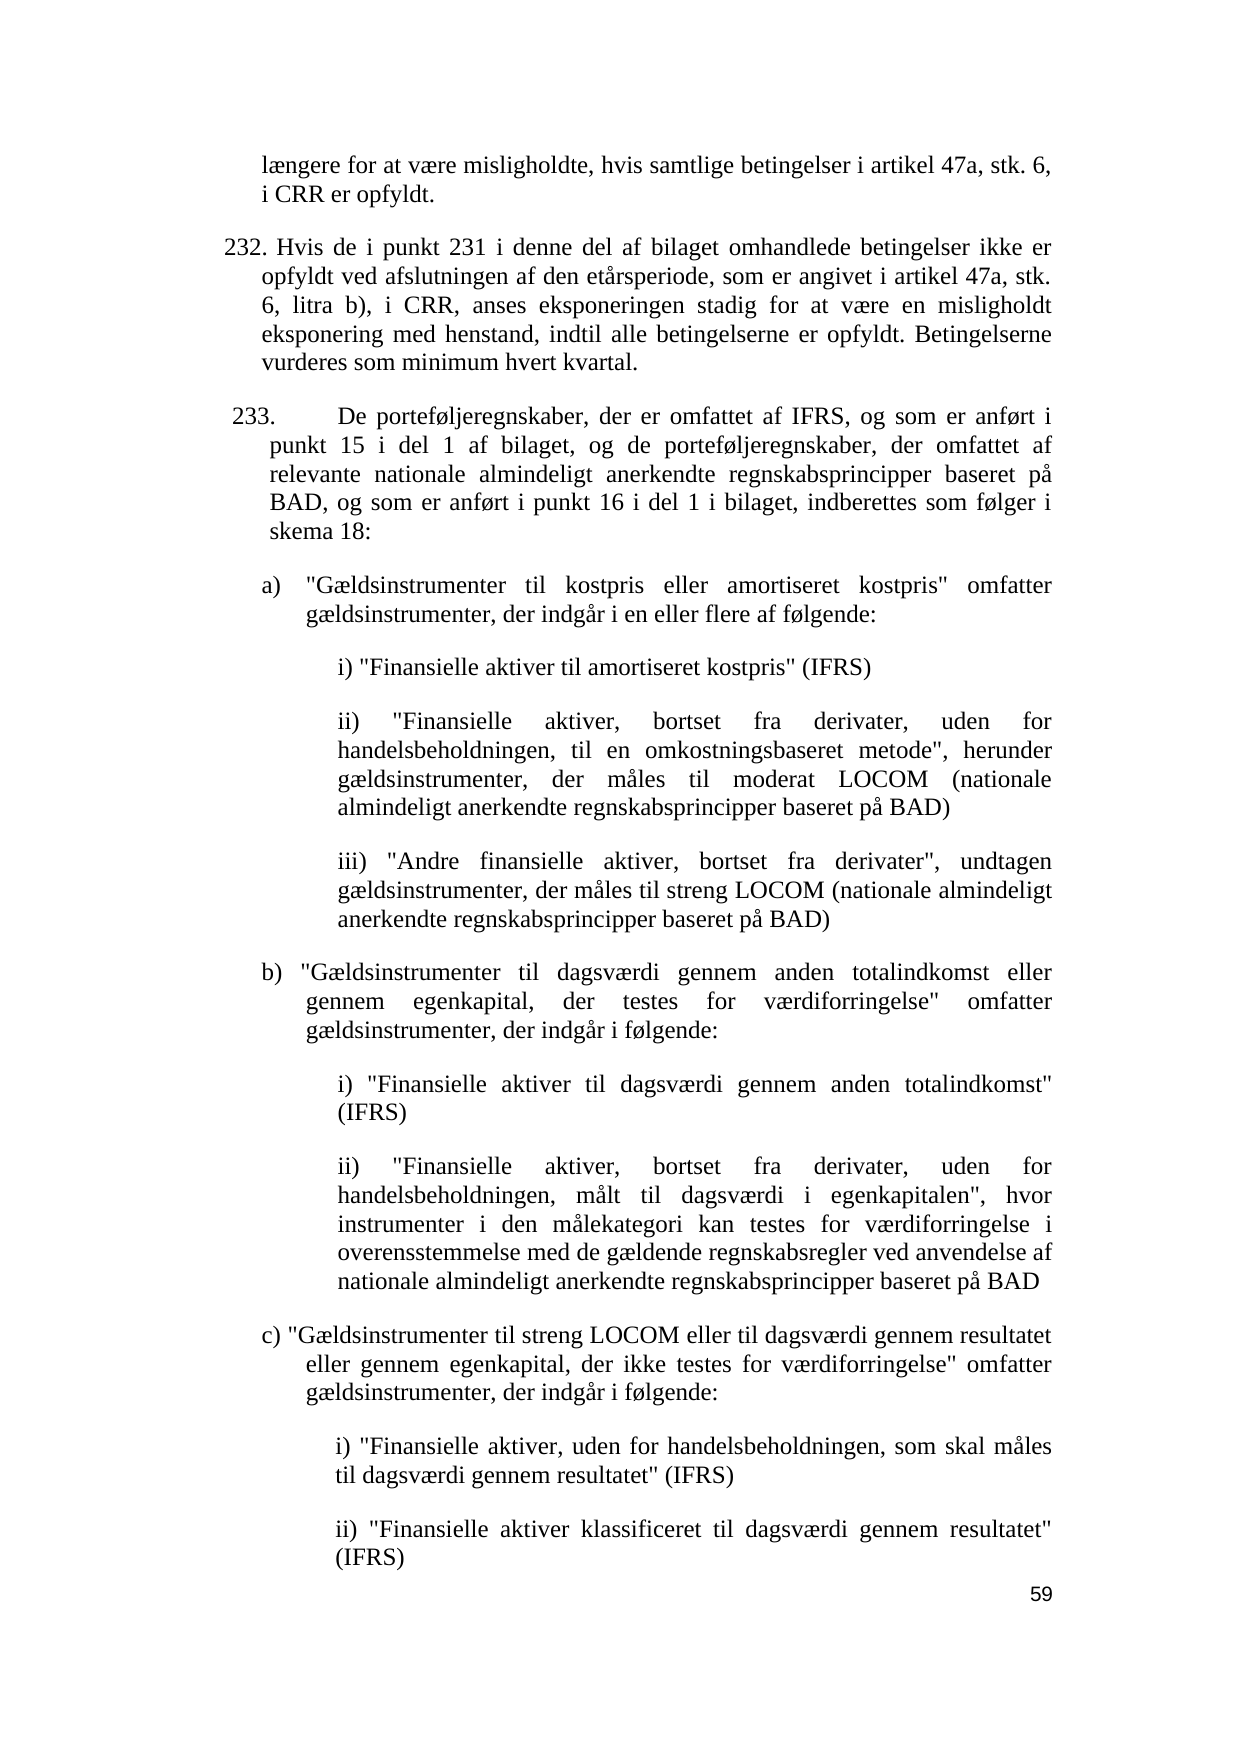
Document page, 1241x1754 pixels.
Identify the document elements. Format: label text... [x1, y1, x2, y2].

list i) "Finansielle aktiver til amortiseret kostpris" (IFRS) [337, 652, 1053, 681]
list ii) "Finansielle aktiver, bortset fra derivater, uden for handelsbeholdningen, målt til dagsværdi i egenkapitalen", hvor instrumenter i den målekategori kan testes for værdiforringelse i overensstemmelse med de gældende regnskabsregler ved anvendelse af nationale almindeligt anerkendte regnskabsprincipper baseret på BAD [337, 1151, 1053, 1295]
text Hvis de i punkt 231 i denne del af bilaget omhandlede betingelser ikke er opfyldt ved afslutningen af den etårsperiode, som er angivet i artikel 47a, stk. 6, litra b), i CRR, anses eksponeringen stadig for at være en misligholdt eksponering med henstand, indtil alle betingelserne er opfyldt. Betingelserne vurderes som minimum hvert kvartal. [224, 232, 1053, 376]
list ii) "Finansielle aktiver klassificeret til dagsværdi gennem resultatet" (IFRS) [335, 1514, 1053, 1571]
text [224, 150, 1053, 207]
list a) "Gældsinstrumenter til kostpris eller amortiseret kostpris" omfatter gældsinstrumenter, der indgår i en eller flere af følgende: [261, 570, 1053, 627]
list ii) "Finansielle aktiver, bortset fra derivater, uden for handelsbeholdningen, til en omkostningsbaseret metode", herunder gældsinstrumenter, der måles til moderat LOCOM (nationale almindeligt anerkendte regnskabsprincipper baseret på BAD) [337, 706, 1053, 821]
text De porteføljeregnskaber, der er omfattet af IFRS, og som er anført i punkt 15 i del 1 af bilaget, og de porteføljeregnskaber, der omfattet af relevante nationale almindeligt anerkendte regnskabsprincipper baseret på BAD, og som er anført i punkt 16 i del 1 i bilaget, indberettes som følger i skema 18: [232, 401, 1053, 545]
list c) "Gældsinstrumenter til streng LOCOM eller til dagsværdi gennem resultatet eller gennem egenkapital, der ikke testes for værdiforringelse" omfatter gældsinstrumenter, der indgår i følgende: [261, 1320, 1053, 1406]
list b) "Gældsinstrumenter til dagsværdi gennem anden totalindkomst eller gennem egenkapital, der testes for værdiforringelse" omfatter gældsinstrumenter, der indgår i følgende: [261, 957, 1053, 1044]
list i) "Finansielle aktiver, uden for handelsbeholdningen, som skal måles til dagsværdi gennem resultatet" (IFRS) [335, 1431, 1053, 1489]
list i) "Finansielle aktiver til dagsværdi gennem anden totalindkomst" (IFRS) [337, 1069, 1053, 1126]
list iii) "Andre finansielle aktiver, bortset fra derivater", undtagen gældsinstrumenter, der måles til streng LOCOM (nationale almindeligt anerkendte regnskabsprincipper baseret på BAD) [337, 846, 1053, 932]
